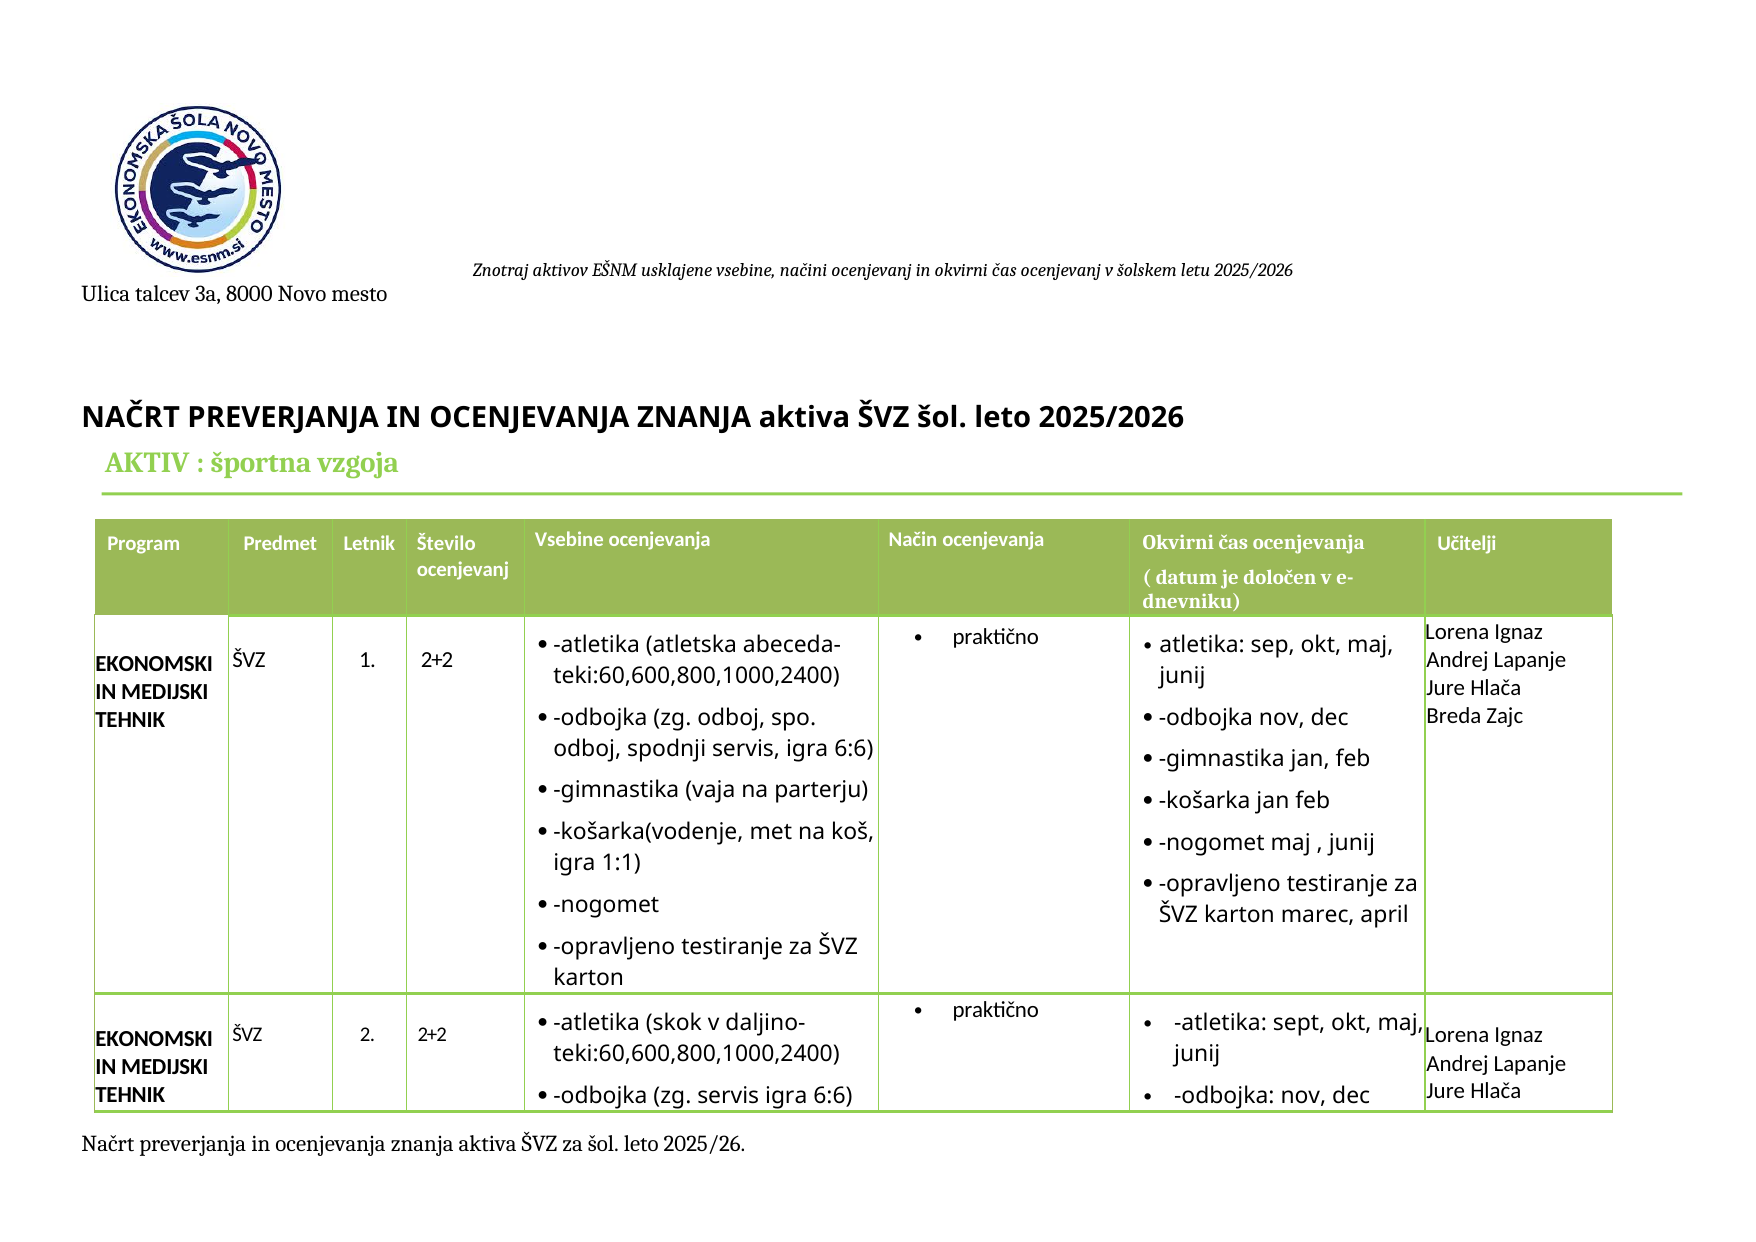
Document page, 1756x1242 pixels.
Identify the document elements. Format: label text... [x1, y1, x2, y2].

table_cell atletika: sep, okt, maj, junij -odbojka nov, dec -gimnastika jan, feb -košarka jan feb -nogomet maj , junij -opravljeno testiranje za ŠVZ karton marec, april [1130, 617, 1424, 992]
title AKTIV : športna vzgoja [104, 446, 1705, 480]
table_header Predmet [229, 519, 332, 614]
table_cell 2+2 [407, 995, 524, 1110]
table_cell Lorena Ignaz Andrej Lapanje Jure Hlača Breda Zajc [1426, 617, 1612, 992]
table_header Letnik [333, 519, 406, 614]
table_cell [1130, 995, 1424, 1110]
table_header Učitelji [1426, 519, 1612, 614]
text Znotraj aktivov EŠNM usklajene vsebine, načini ocenjevanj in okvirni čas ocenjevanj v šolskem letu 2025/2026 [81, 103, 1705, 281]
table_cell praktično [879, 995, 1129, 1110]
table_cell 2. [333, 995, 406, 1110]
table_cell 1. [333, 617, 406, 992]
table_cell -atletika (atletska abeceda- teki:60,600,800,1000,2400) -odbojka (zg. odboj, spo. odboj, spodnji servis, igra 6:6) -gimnastika (vaja na parterju) -košarka(vodenje, met na koš, igra 1:1) -nogomet -opravljeno testiranje za ŠVZ karton [525, 617, 878, 992]
table_cell ŠVZ [229, 617, 332, 992]
table_header Program [95, 519, 228, 614]
table_cell praktično [879, 617, 1129, 992]
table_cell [1426, 995, 1612, 1110]
table_header Vsebine ocenjevanja [525, 519, 878, 614]
table_header Način ocenjevanja [879, 519, 1129, 614]
table_cell ŠVZ [229, 995, 332, 1110]
picture [110, 103, 287, 277]
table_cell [525, 995, 878, 1110]
text NAČRT PREVERJANJA IN OCENJEVANJA ZNANJA aktiva ŠVZ šol. leto 2025/2026 [81, 396, 1705, 436]
table_cell 2+2 [407, 617, 524, 992]
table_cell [95, 995, 228, 1110]
table_header Število ocenjevanj [407, 519, 524, 614]
text Ulica talcev 3a, 8000 Novo mesto [81, 281, 1705, 307]
table_cell EKONOMSKI IN MEDIJSKI TEHNIK [95, 615, 228, 992]
table_header Okvirni čas ocenjevanja ( datum je določen v e-dnevniku) [1130, 519, 1424, 614]
